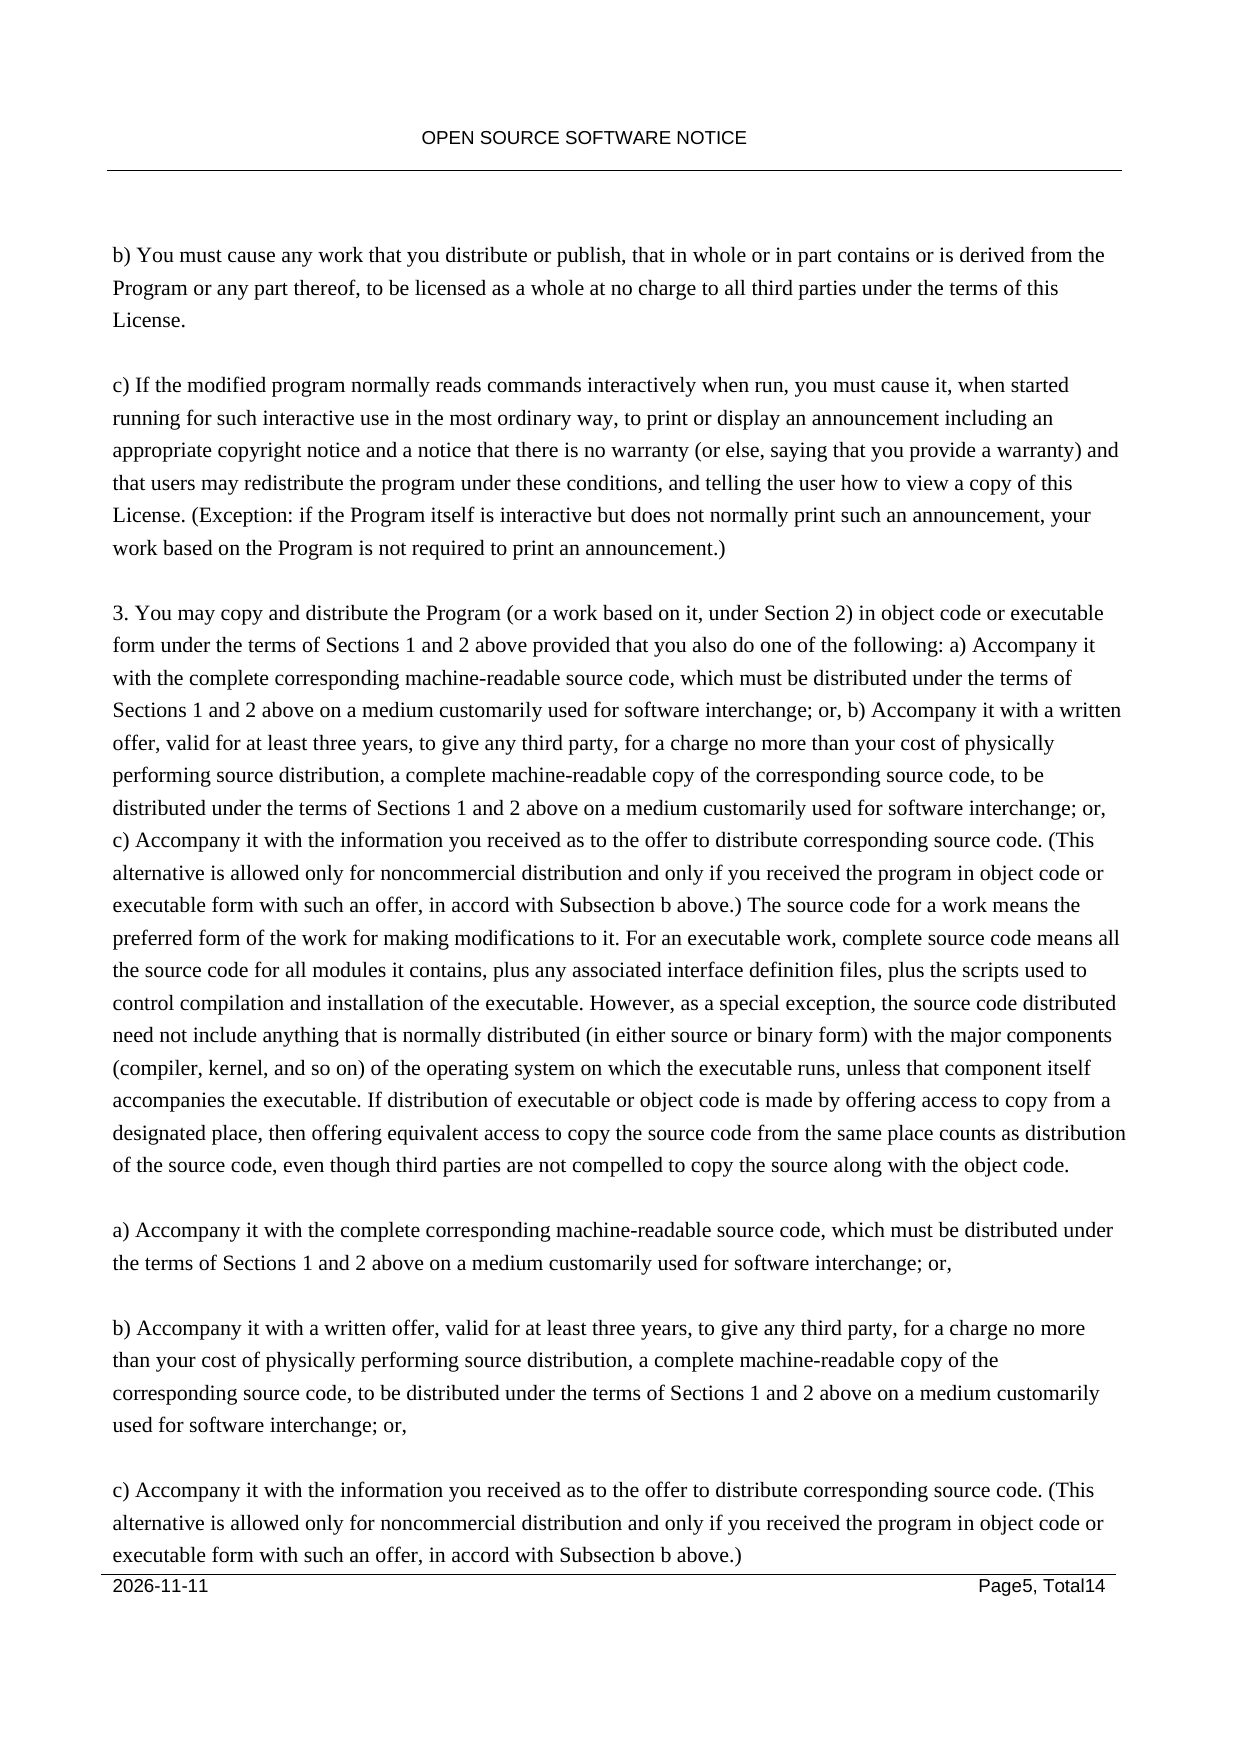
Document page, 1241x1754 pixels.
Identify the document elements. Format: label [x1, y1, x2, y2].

text [112, 206, 1128, 1571]
